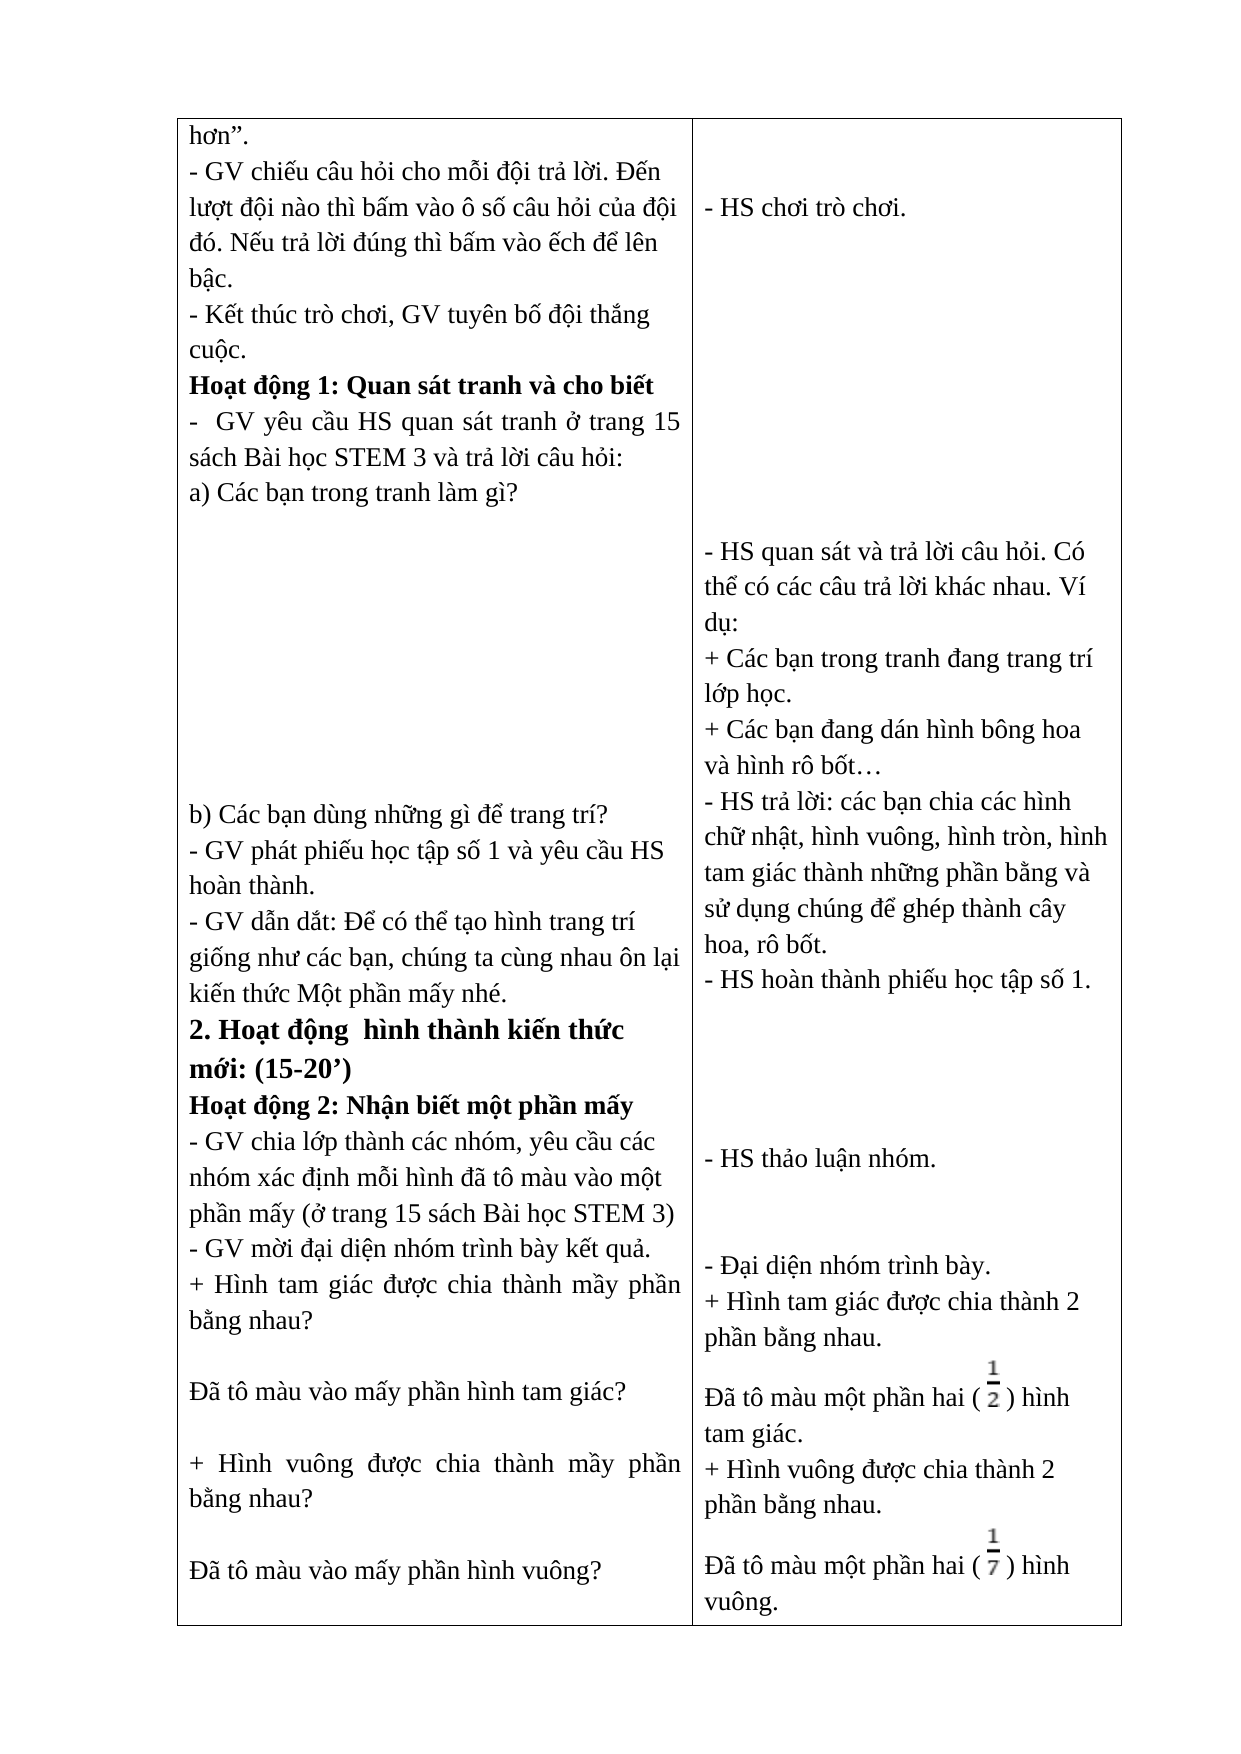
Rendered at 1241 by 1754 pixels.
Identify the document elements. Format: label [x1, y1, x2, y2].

table_cell [693, 119, 1121, 1625]
table_cell [178, 119, 692, 1625]
picture [987, 1356, 1000, 1407]
picture [987, 1524, 1000, 1575]
